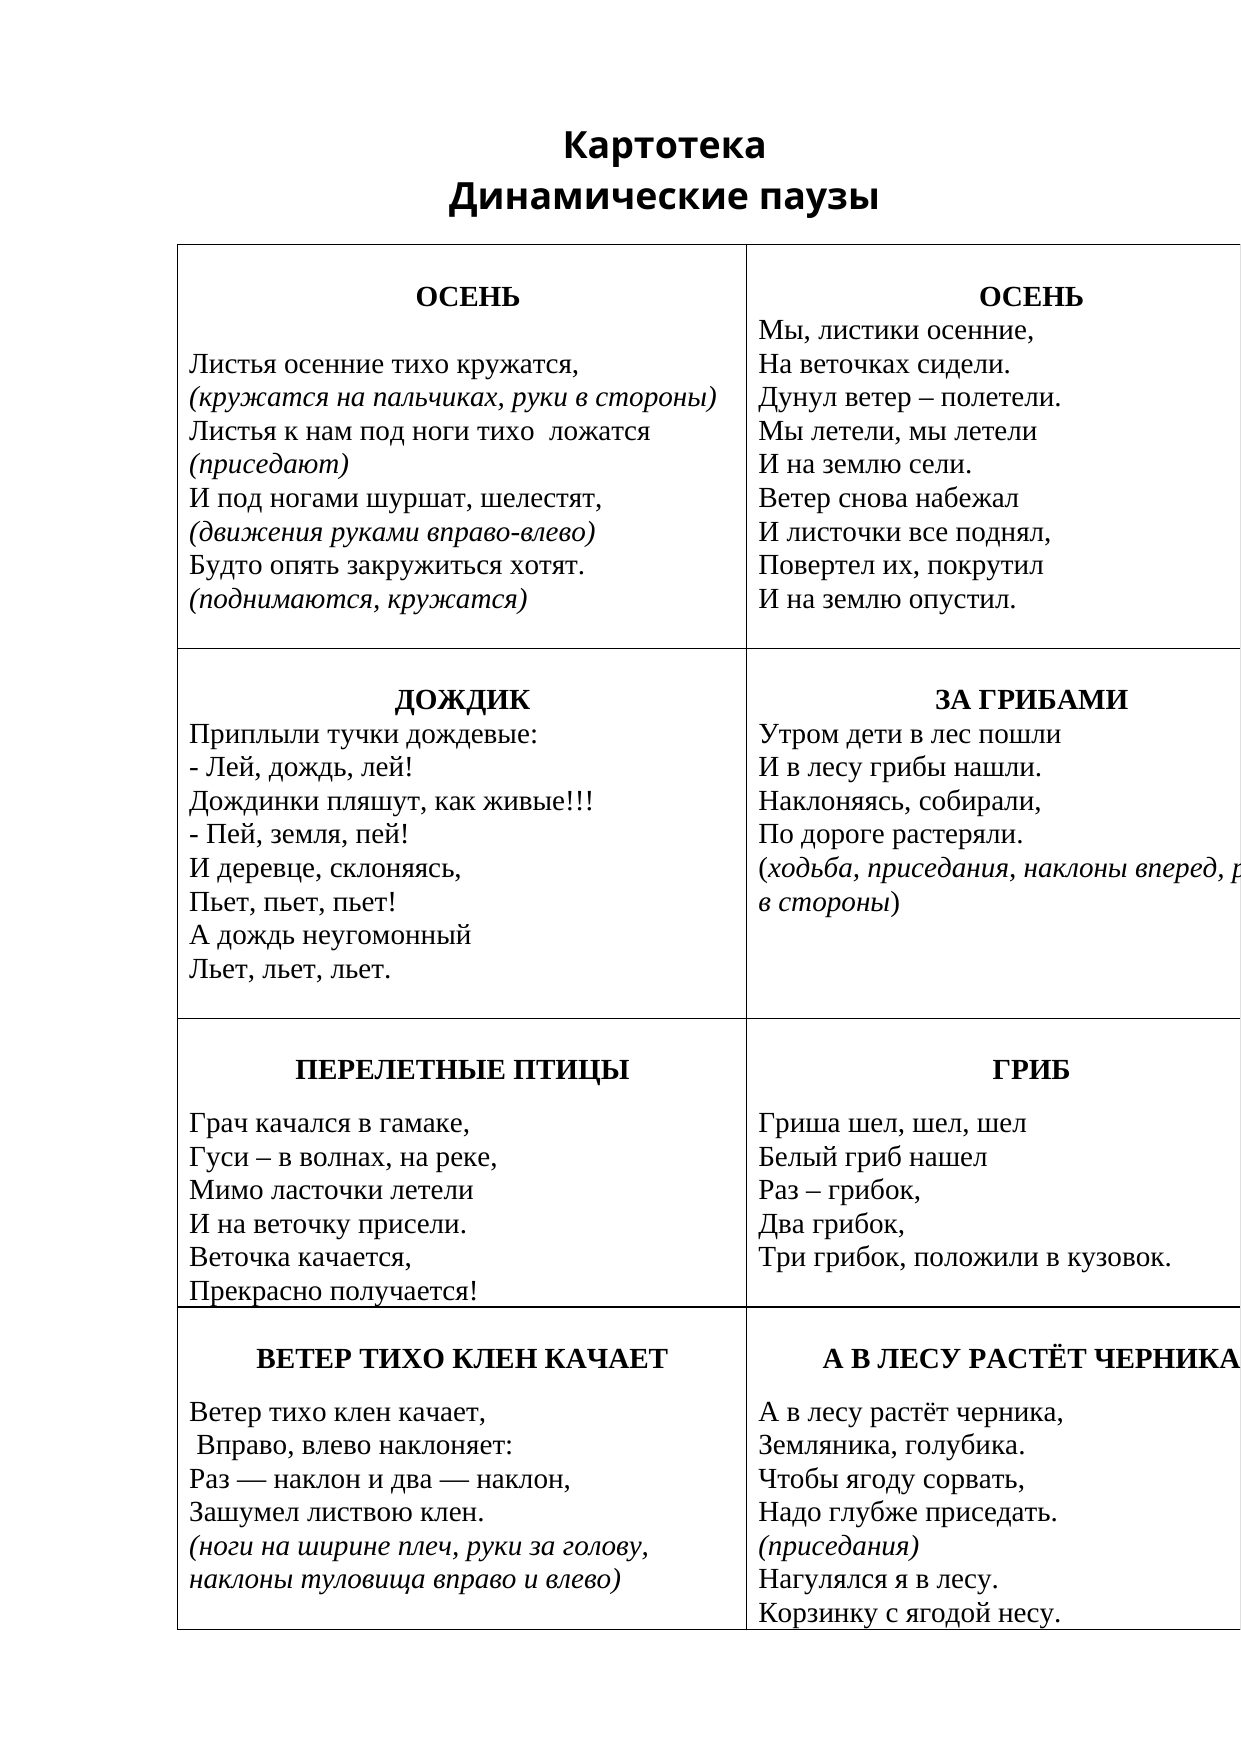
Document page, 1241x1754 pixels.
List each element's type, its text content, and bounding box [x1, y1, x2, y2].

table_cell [178, 1308, 746, 1628]
table_cell Гриб Гриша шел, шел, шел Белый гриб нашел Раз – грибок, Два грибок, Три грибок, положили в кузовок. [747, 1019, 1240, 1306]
table_cell ПЕРЕЛЕТНЫЕ ПТИЦЫ Грач качался в гамаке, Гуси – в волнах, на реке, Мимо ласточки летели И на веточку присели. Веточка качается, Прекрасно получается! [178, 1019, 746, 1306]
table_header ОСЕНЬ Мы, листики осенние, На веточках сидели. Дунул ветер – полетели. Мы летели, мы летели И на землю сели. Ветер снова набежал И листочки все поднял, Повертел их, покрутил И на землю опустил. [747, 245, 1240, 648]
table_header ОСЕНЬ Листья осенние тихо кружатся, (кружатся на пальчиках, руки в стороны) Листья к нам под ноги тихо ложатся (приседают) И под ногами шуршат, шелестят, (движения руками вправо-влево) Будто опять закружиться хотят. (поднимаются, кружатся) [178, 245, 746, 648]
text Динамические паузы [177, 169, 1152, 220]
table_cell ДОЖДИК Приплыли тучки дождевые: - Лей, дождь, лей! Дождинки пляшут, как живые!!! - Пей, земля, пей! И деревце, склоняясь, Пьет, пьет, пьет! А дождь неугомонный Льет, льет, льет. [178, 649, 746, 1018]
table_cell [747, 1308, 1240, 1628]
table_cell ЗА ГРИБАМИ Утром дети в лес пошли И в лесу грибы нашли. Наклоняясь, собирали, По дороге растеряли. (ходьба, приседания, наклоны вперед, руки в стороны) [747, 649, 1240, 1018]
text Картотека [177, 118, 1152, 169]
